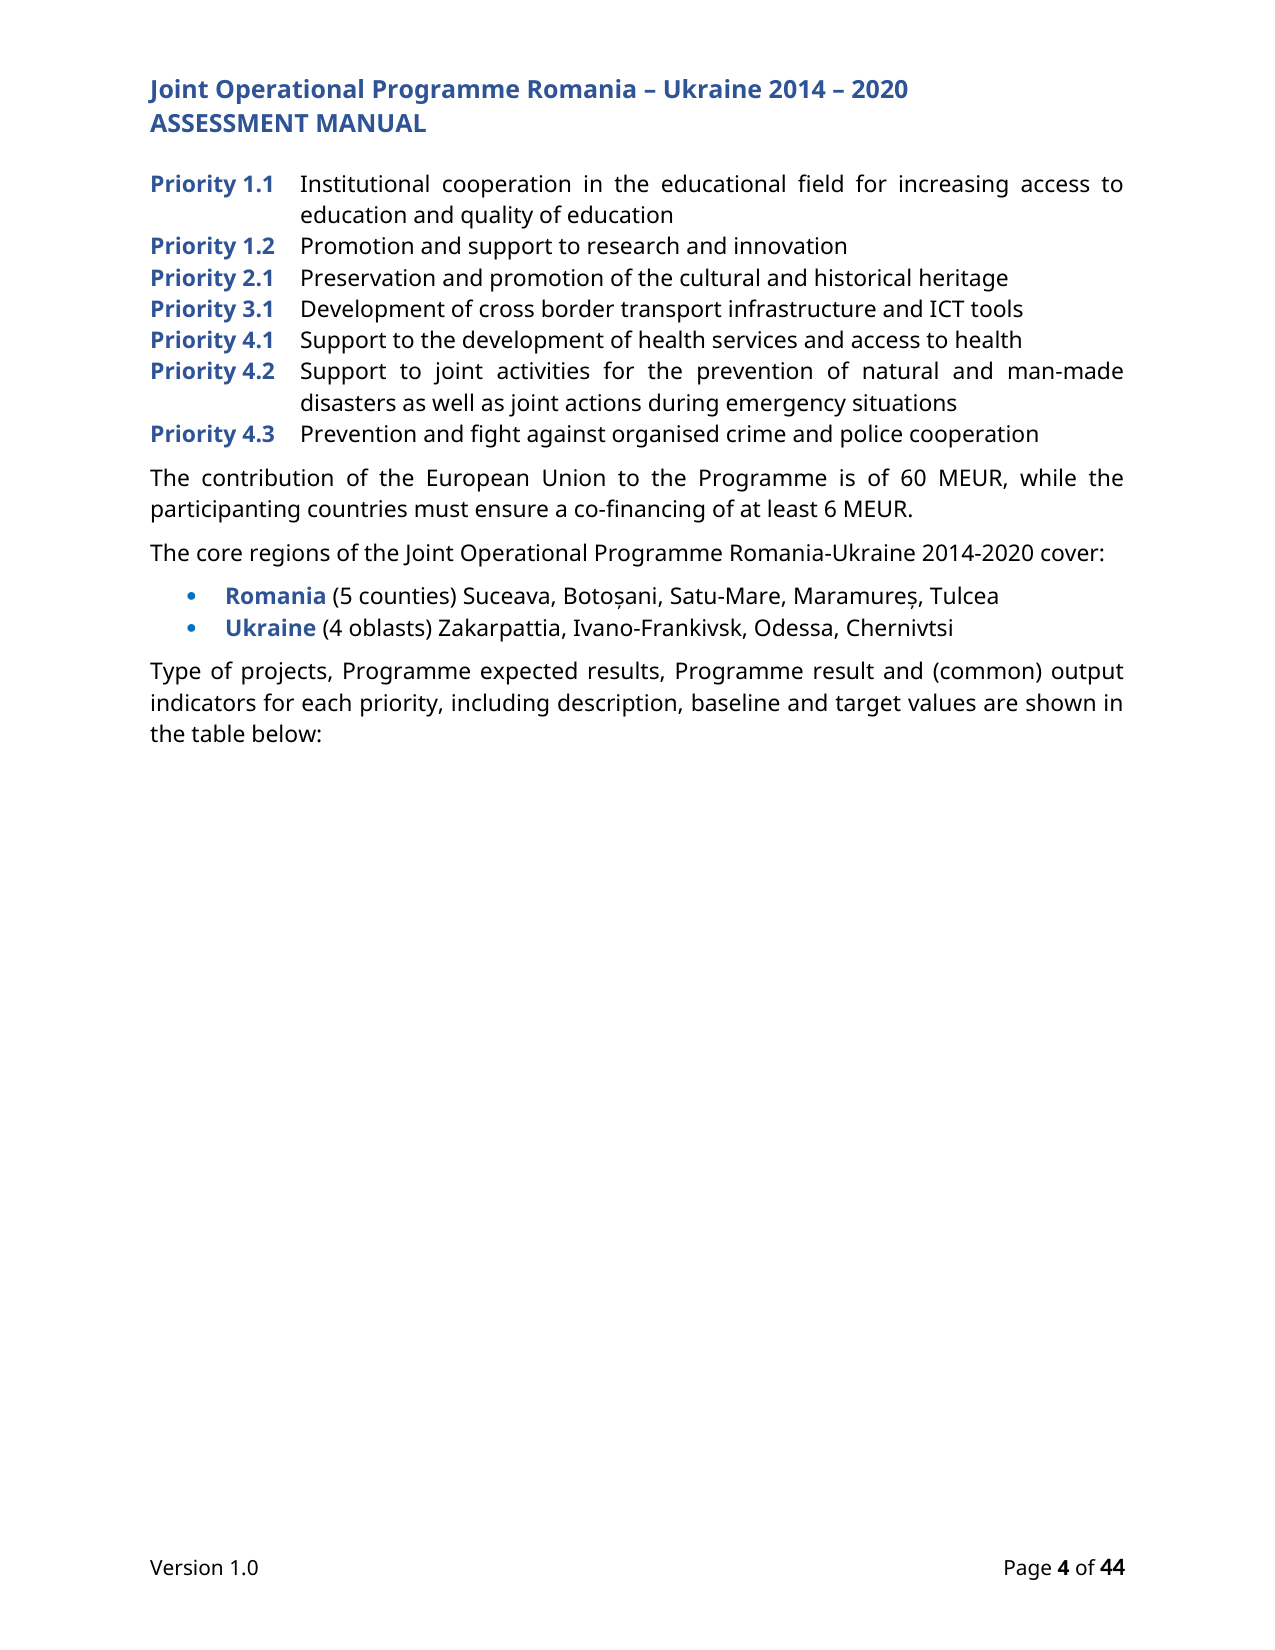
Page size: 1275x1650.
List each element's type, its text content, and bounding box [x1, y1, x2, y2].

text Priority 4.1 Support to the development of health services and access to health [150, 324, 1125, 355]
text Priority 4.3 Prevention and fight against organised crime and police cooperation [150, 418, 1125, 449]
text The core regions of the Joint Operational Programme Romania-Ukraine 2014-2020 cover: [150, 536, 1125, 568]
list Romania (5 counties) Suceava, Botoșani, Satu-Mare, Maramureș, Tulcea [187, 580, 1125, 611]
text Type of projects, Programme expected results, Programme result and (common) output indicators for each priority, including description, baseline and target values are shown in the table below: [150, 655, 1125, 749]
list Ukraine (4 oblasts) Zakarpattia, Ivano-Frankivsk, Odessa, Chernivtsi [187, 611, 1125, 643]
text Priority 4.2 Support to joint activities for the prevention of natural and man-made disasters as well as joint actions during emergency situations [150, 355, 1125, 418]
text The contribution of the European Union to the Programme is of 60 MEUR, while the participanting countries must ensure a co-financing of at least 6 MEUR. [150, 461, 1125, 524]
text Priority 1.1 Institutional cooperation in the educational field for increasing access to education and quality of education [150, 168, 1125, 230]
text Priority 3.1 Development of cross border transport infrastructure and ICT tools [150, 293, 1125, 324]
text Priority 1.2 Promotion and support to research and innovation [150, 230, 1125, 261]
text Priority 2.1 Preservation and promotion of the cultural and historical heritage [150, 261, 1125, 293]
